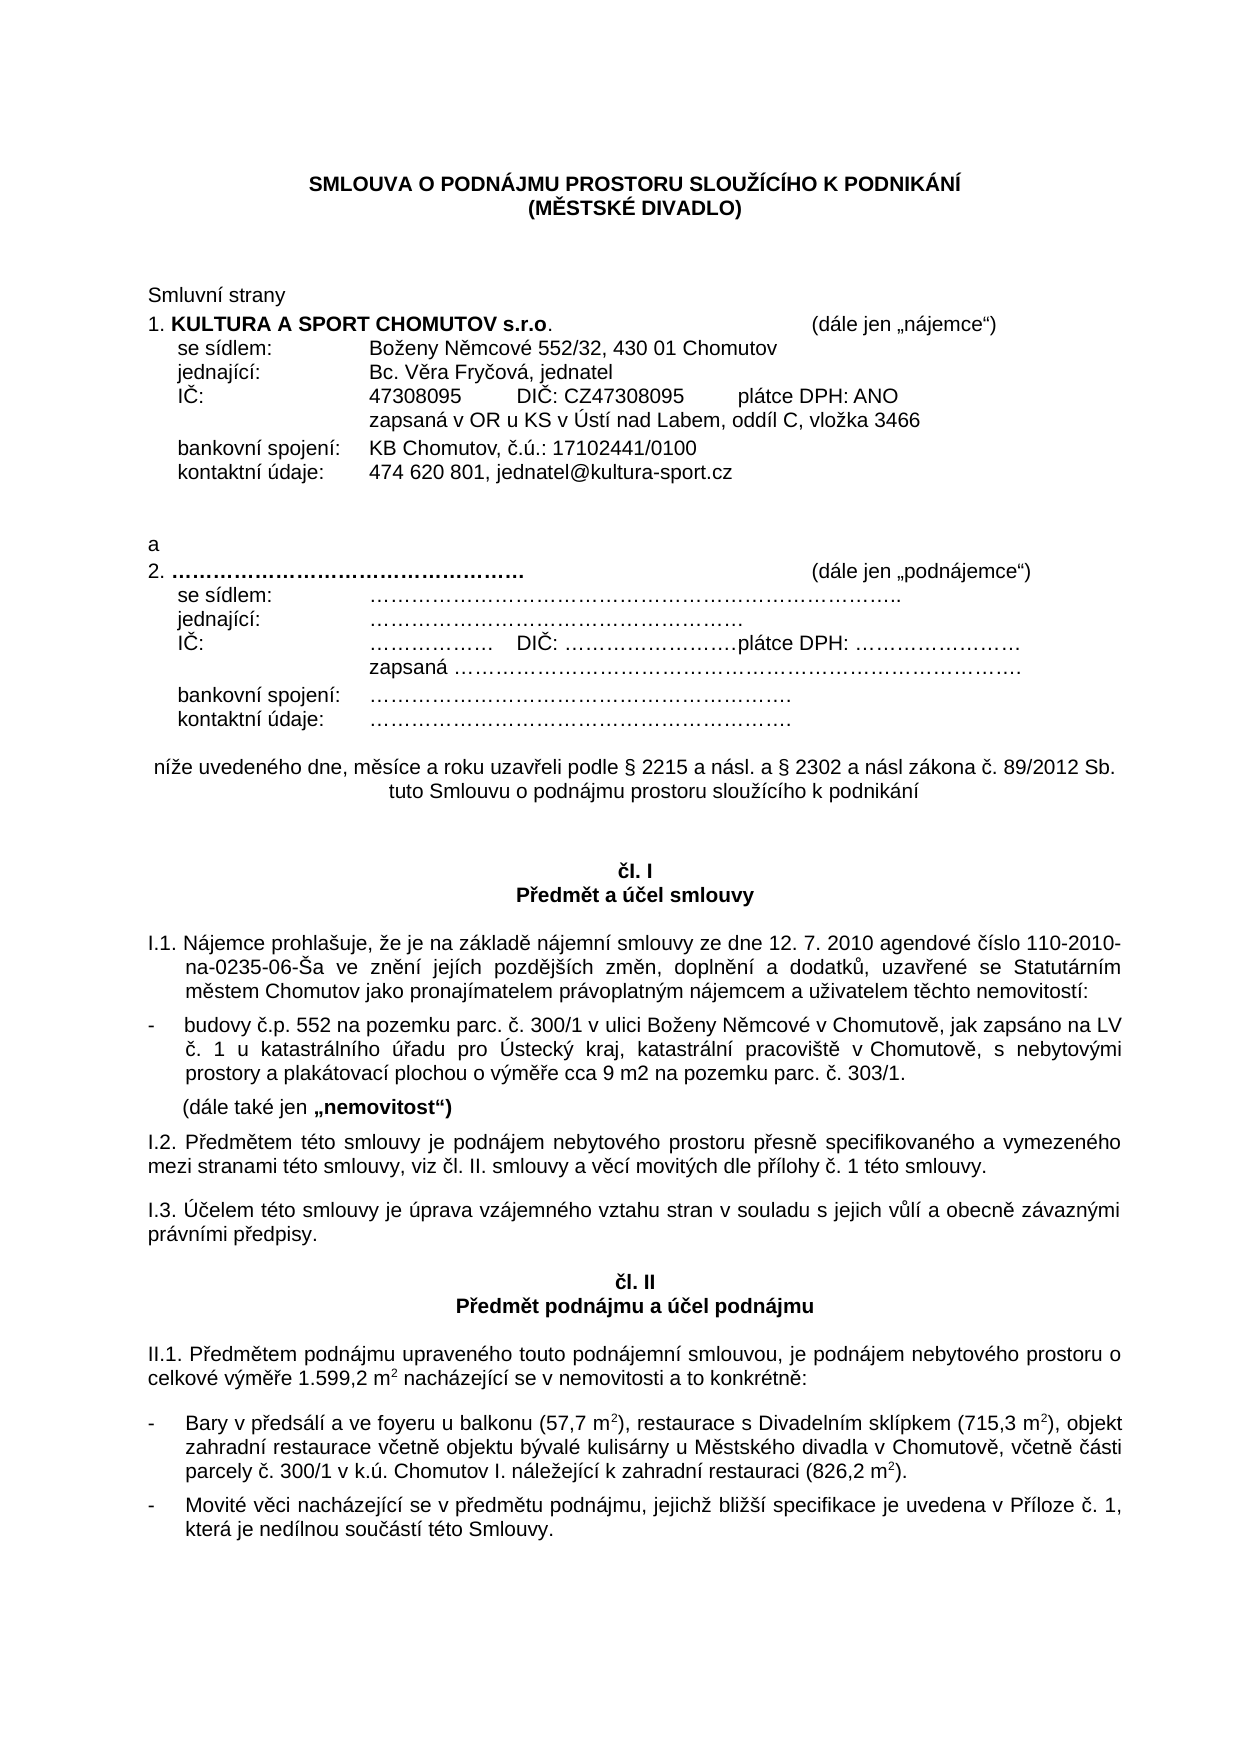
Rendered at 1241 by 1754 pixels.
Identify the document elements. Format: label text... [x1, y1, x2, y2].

text - Bary v předsálí a ve foyeru u balkonu (57,7 m2), restaurace s Divadelním sklípkem (715,3 m2), objekt zahradní restaurace včetně objektu bývalé kulisárny u Městského divadla v Chomutově, včetně části parcely č. 300/1 v k.ú. Chomutov I. náležející k zahradní restauraci (826,2 m2). [148, 1411, 1122, 1483]
text (dále také jen „nemovitost“) [148, 1095, 1122, 1119]
text Předmět podnájmu a účel podnájmu [148, 1294, 1122, 1318]
text IČ: ……………… DIČ: ……………………. plátce DPH: …………………… [177, 631, 1122, 655]
text I.2. Předmětem této smlouvy je podnájem nebytového prostoru přesně specifikovaného a vymezeného mezi stranami této smlouvy, viz čl. II. smlouvy a věcí movitých dle přílohy č. 1 této smlouvy. [148, 1129, 1122, 1177]
text čl. II [148, 1270, 1122, 1294]
text II.1. Předmětem podnájmu upraveného touto podnájemní smlouvou, je podnájem nebytového prostoru o celkové výměře 1.599,2 m2 nacházející se v nemovitosti a to konkrétně: [148, 1342, 1122, 1390]
text - Movité věci nacházející se v předmětu podnájmu, jejichž bližší specifikace je uvedena v Příloze č. 1, která je nedílnou součástí této Smlouvy. [148, 1493, 1122, 1541]
text kontaktní údaje: 474 620 801, jednatel@kultura-sport.cz [177, 459, 1122, 483]
text I.1. Nájemce prohlašuje, že je na základě nájemní smlouvy ze dne 12. 7. 2010 agendové číslo 110-2010-na-0235-06-Ša ve znění jejích pozdějších změn, doplnění a dodatků, uzavřené se Statutárním městem Chomutov jako pronajímatelem právoplatným nájemcem a uživatelem těchto nemovitostí: [148, 931, 1122, 1002]
text se sídlem: Boženy Němcové 552/32, 430 01 Chomutov [177, 336, 1122, 360]
text bankovní spojení: KB Chomutov, č.ú.: 17102441/0100 [177, 436, 1122, 459]
text jednající: ……………………………………………… [177, 607, 1122, 631]
text IČ: 47308095 DIČ: CZ47308095 plátce DPH: ANO [177, 384, 1122, 408]
text zapsaná ………………………………………………………………………. [166, 655, 1122, 679]
text kontaktní údaje: ……………………………………………………. [177, 707, 1122, 731]
text I.3. Účelem této smlouvy je úprava vzájemného vztahu stran v souladu s jejich vůlí a obecně závaznými právními předpisy. [148, 1198, 1122, 1246]
text jednající: Bc. Věra Fryčová, jednatel [177, 360, 1122, 384]
text Smluvní strany [148, 274, 1122, 307]
text a [148, 532, 1122, 556]
text se sídlem: ………………………………………………………………….. [177, 583, 1122, 607]
text - budovy č.p. 552 na pozemku parc. č. 300/1 v ulici Boženy Němcové v Chomutově, jak zapsáno na LV č. 1 u katastrálního úřadu pro Ústecký kraj, katastrální pracoviště v Chomutově, s nebytovými prostory a plakátovací plochou o výměře cca na pozemku parc. č. 303/1. [148, 1013, 1122, 1085]
text bankovní spojení: ……………………………………………………. [177, 683, 1122, 707]
text SMLOUVA O PODNÁJMU PROSTORU SLOUŽÍCÍHO K PODNIKÁNÍ [148, 172, 1122, 196]
text 2. …………………………………………… (dále jen „podnájemce“) [148, 559, 1122, 583]
text 1. KULTURA A SPORT CHOMUTOV s.r.o. (dále jen „nájemce“) [148, 307, 1122, 336]
text níže uvedeného dne, měsíce a roku uzavřeli podle § násl. a § násl zákona č. 89/2012 Sb. tuto Smlouvu o podnájmu prostoru sloužícího k podnikání [148, 754, 1122, 802]
text zapsaná v OR u KS v Ústí nad Labem, oddíl C, vložka 3466 [166, 408, 1122, 432]
text Předmět a účel smlouvy [148, 883, 1122, 907]
text (MĚSTSKÉ DIVADLO) [148, 196, 1122, 219]
text čI. I [148, 859, 1122, 883]
